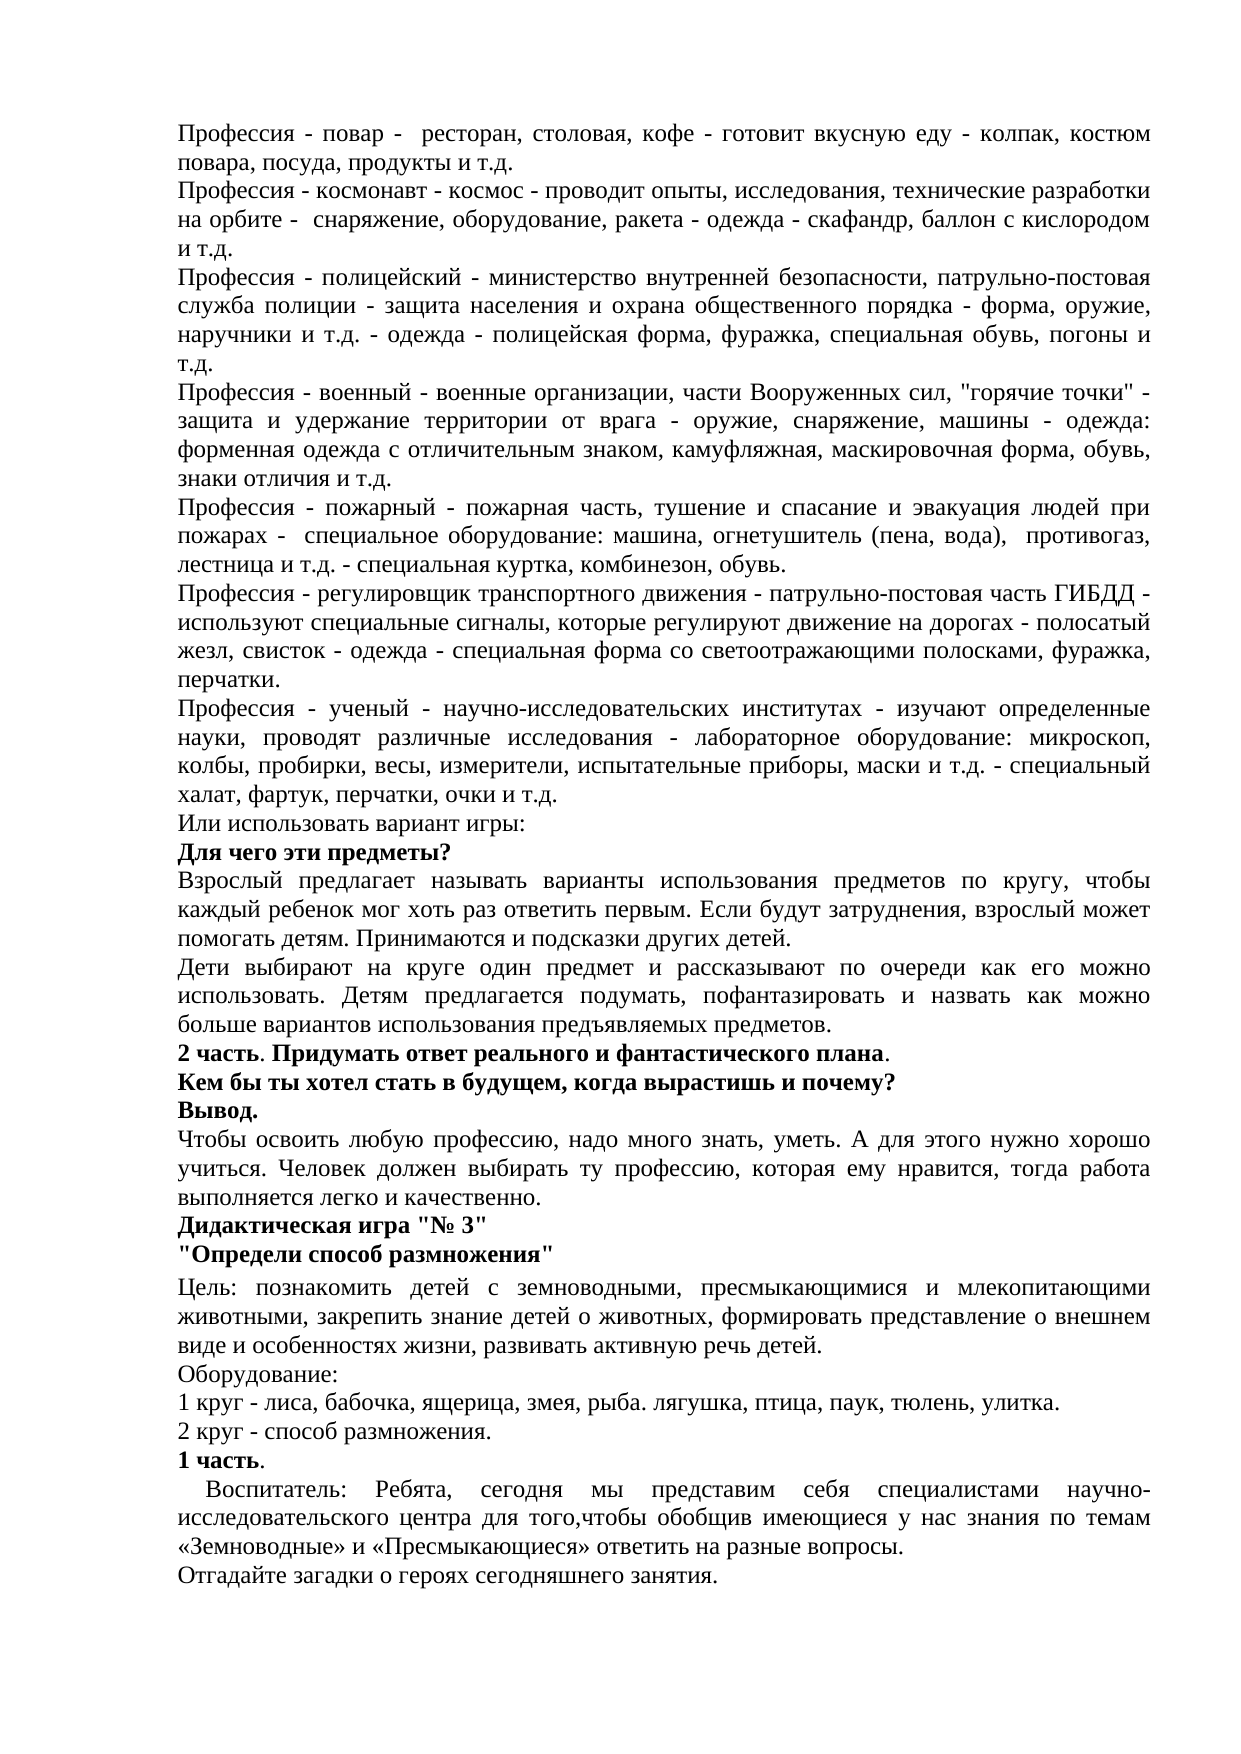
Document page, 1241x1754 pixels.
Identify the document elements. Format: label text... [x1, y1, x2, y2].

text Дидактическая игра "№ 3" [177, 1211, 1152, 1239]
text Профессия - военный - военные организации, части Вооруженных сил, "горячие точки" - защита и удержание территории от врага - оружие, снаряжение, машины - одежда: форменная одежда с отличительным знаком, камуфляжная, маскировочная форма, обувь, знаки отличия и т.д. [177, 377, 1152, 492]
text Воспитатель: Ребята, сегодня мы представим себя специалистами научно-исследовательского центра для того,чтобы обобщив имеющиеся у нас знания по темам «Земноводные» и «Пресмыкающиеся» ответить на разные вопросы. [177, 1474, 1152, 1560]
text Для чего эти предметы? [177, 837, 1152, 866]
text Кем бы ты хотел стать в будущем, когда вырастишь и почему? [177, 1067, 1152, 1096]
text Оборудование: [177, 1359, 1152, 1387]
text Профессия - ученый - научно-исследовательских институтах - изучают определенные науки, проводят различные исследования - лабораторное оборудование: микроскоп, колбы, пробирки, весы, измерители, испытательные приборы, маски и т.д. - специальный халат, фартук, перчатки, очки и т.д. [177, 693, 1152, 808]
text Профессия - полицейский - министерство внутренней безопасности, патрульно-постовая служба полиции - защита населения и охрана общественного порядка - форма, оружие, наручники и т.д. - одежда - полицейская форма, фуражка, специальная обувь, погоны и т.д. [177, 262, 1152, 377]
text Взрослый предлагает называть варианты использования предметов по кругу, чтобы каждый ребенок мог хоть раз ответить первым. Если будут затруднения, взрослый может помогать детям. Принимаются и подсказки других детей. [177, 866, 1152, 952]
text Цель: познакомить детей с земноводными, пресмыкающимися и млекопитающими животными, закрепить знание детей о животных, формировать представление о внешнем виде и особенностях жизни, развивать активную речь детей. [177, 1272, 1152, 1359]
text "Определи способ размножения" [177, 1239, 1152, 1268]
text Профессия - космонавт - космос - проводит опыты, исследования, технические разработки на орбите - снаряжение, оборудование, ракета - одежда - скафандр, баллон с кислородом и т.д. [177, 176, 1152, 262]
text Профессия - пожарный - пожарная часть, тушение и спасание и эвакуация людей при пожарах - специальное оборудование: машина, огнетушитель (пена, вода), противогаз, лестница и т.д. - специальная куртка, комбинезон, обувь. [177, 492, 1152, 578]
text 1 часть. [177, 1445, 1152, 1474]
text Вывод. [177, 1096, 1152, 1124]
text Отгадайте загадки о героях сегодняшнего занятия. [177, 1560, 1152, 1589]
text 1 круг - лиса, бабочка, ящерица, змея, рыба. лягушка, птица, паук, тюлень, улитка. [177, 1387, 1152, 1416]
text 2 часть. Придумать ответ реального и фантастического плана. [177, 1038, 1152, 1067]
text 2 круг - способ размножения. [177, 1416, 1152, 1445]
text Профессия - повар - ресторан, столовая, кофе - готовит вкусную еду - колпак, костюм повара, посуда, продукты и т.д. [177, 118, 1152, 176]
text Или использовать вариант игры: [177, 808, 1152, 837]
text Чтобы освоить любую профессию, надо много знать, уметь. А для этого нужно хорошо учиться. Человек должен выбирать ту профессию, которая ему нравится, тогда работа выполняется легко и качественно. [177, 1124, 1152, 1211]
text Дети выбирают на круге один предмет и рассказывают по очереди как его можно использовать. Детям предлагается подумать, пофантазировать и назвать как можно больше вариантов использования предъявляемых предметов. [177, 952, 1152, 1038]
text Профессия - регулировщик транспортного движения - патрульно-постовая часть ГИБДД - используют специальные сигналы, которые регулируют движение на дорогах - полосатый жезл, свисток - одежда - специальная форма со светоотражающими полосками, фуражка, перчатки. [177, 578, 1152, 693]
